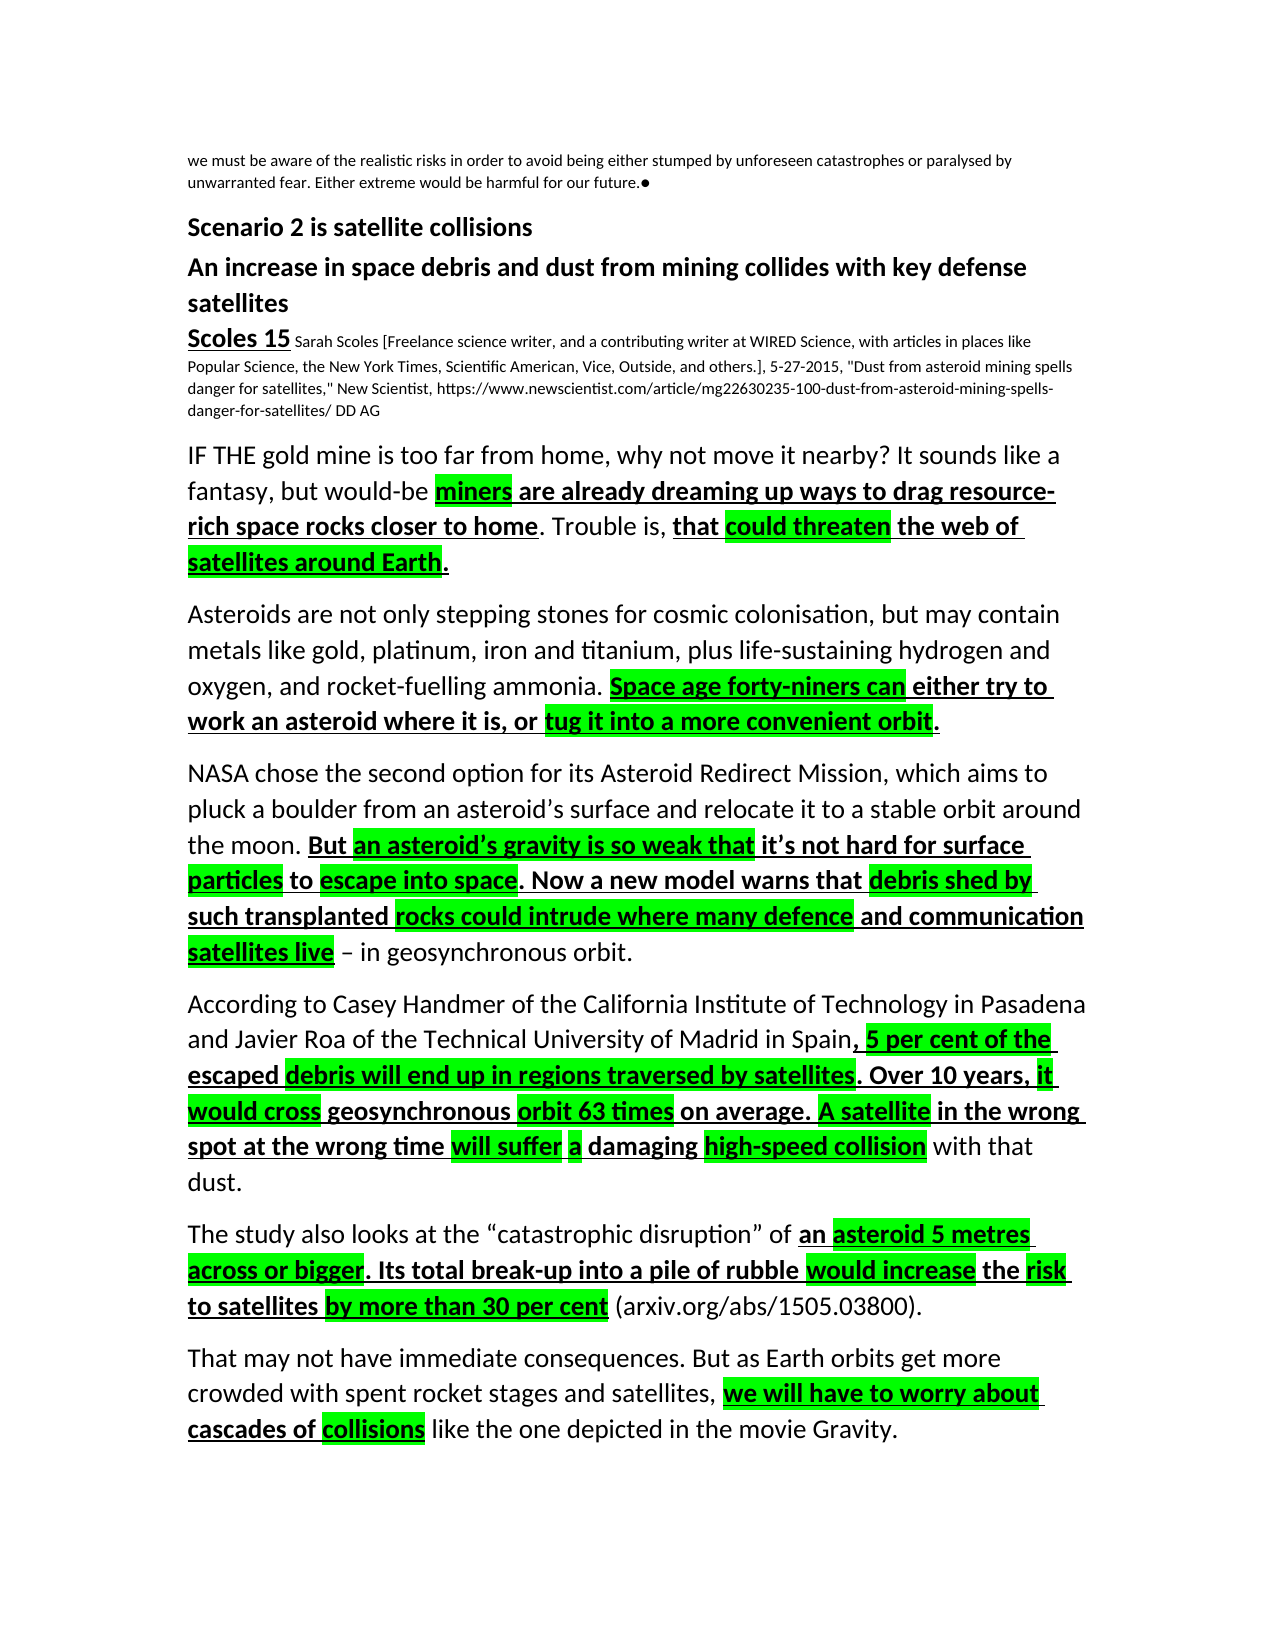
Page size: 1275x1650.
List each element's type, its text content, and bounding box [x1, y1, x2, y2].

text NASA chose the second option for its Asteroid Redirect Mission, which aims to pluck a boulder from an asteroid’s surface and relocate it to a stable orbit around the moon. But an asteroid’s gravity is so weak that it’s not hard for surface particles to escape into space. Now a new model warns that debris shed by such transplanted rocks could intrude where many defence and communication satellites live – in geosynchronous orbit. [187, 757, 1087, 968]
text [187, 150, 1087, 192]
text Scoles 15 Sarah Scoles [Freelance science writer, and a contributing writer at WIRED Science, with articles in places like Popular Science, the New York Times, Scientific American, Vice, Outside, and others.], 5-27-2015, "Dust from asteroid mining spells danger for satellites," New Scientist, https://www.newscientist.com/article/mg22630235-100-dust-from-asteroid-mining-spells-danger-for-satellites/ DD AG [187, 321, 1087, 420]
subtitle An increase in space debris and dust from mining collides with key defense satellites [187, 250, 1087, 319]
text IF THE gold mine is too far from home, why not move it nearby? It sounds like a fantasy, but would-be miners are already dreaming up ways to drag resource-rich space rocks closer to home. Trouble is, that could threaten the web of satellites around Earth. [187, 438, 1087, 578]
subtitle Scenario 2 is satellite collisions [187, 210, 1087, 243]
text The study also looks at the “catastrophic disruption” of an asteroid 5 metres across or bigger. Its total break-up into a pile of rubble would increase the risk to satellites by more than 30 per cent (arxiv.org/abs/1505.03800). [187, 1217, 1087, 1322]
text Asteroids are not only stepping stones for cosmic colonisation, but may contain metals like gold, platinum, iron and titanium, plus life-sustaining hydrogen and oxygen, and rocket-fuelling ammonia. Space age forty-niners can either try to work an asteroid where it is, or tug it into a more convenient orbit. [187, 597, 1087, 737]
text According to Casey Handmer of the California Institute of Technology in Pasadena and Javier Roa of the Technical University of Madrid in Spain, 5 per cent of the escaped debris will end up in regions traversed by satellites. Over 10 years, it would cross geosynchronous orbit 63 times on average. A satellite in the wrong spot at the wrong time will suffer a damaging high-speed collision with that dust. [187, 987, 1087, 1198]
text That may not have immediate consequences. But as Earth orbits get more crowded with spent rocket stages and satellites, we will have to worry about cascades of collisions like the one depicted in the movie Gravity. [187, 1341, 1087, 1445]
